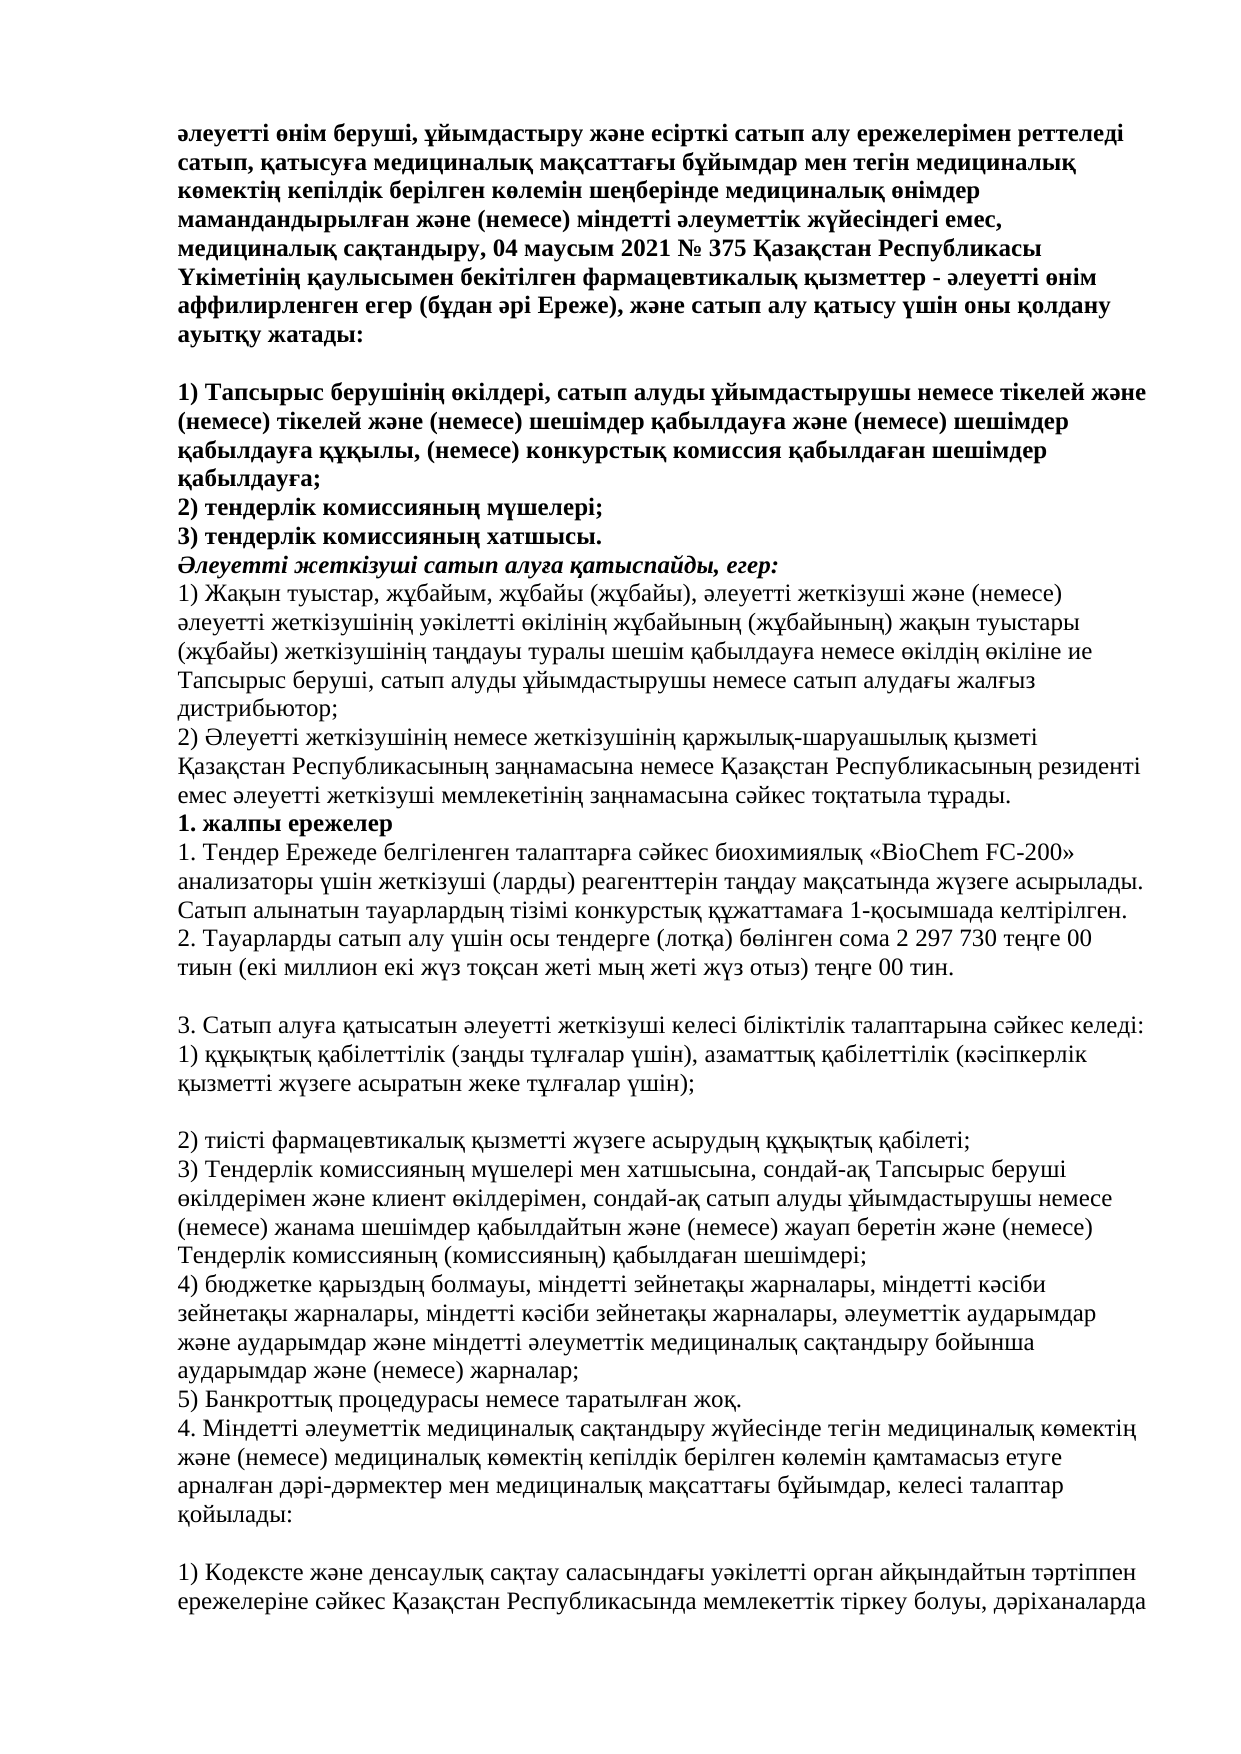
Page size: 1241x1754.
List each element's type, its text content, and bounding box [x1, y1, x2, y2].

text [177, 1557, 1152, 1615]
text 1) Тапсырыс берушінің өкілдері, сатып алуды ұйымдастырушы немесе тікелей және (немесе) тікелей және (немесе) шешімдер қабылдауға және (немесе) шешімдер қабылдауға құқылы, (немесе) конкурстық комиссия қабылдаған шешімдер қабылдауға; [177, 377, 1152, 492]
text Әлеуетті жеткізуші сатып алуға қатыспайды, егер: 1) Жақын туыстар, жұбайым, жұбайы (жұбайы), әлеуетті жеткізуші және (немесе) әлеуетті жеткізушінің уәкілетті өкілінің жұбайының (жұбайының) жақын туыстары (жұбайы) жеткізушінің таңдауы туралы шешім қабылдауға немесе өкілдің өкіліне ие Тапсырыс беруші, сатып алуды ұйымдастырушы немесе сатып алудағы жалғыз дистрибьютор; 2) Әлеуетті жеткізушінің немесе жеткізушінің қаржылық-шаруашылық қызметі Қазақстан Республикасының заңнамасына немесе Қазақстан Республикасының резиденті емес әлеуетті жеткізуші мемлекетінің заңнамасына сәйкес тоқтатыла тұрады. 1. жалпы ережелер [177, 550, 1152, 837]
text 3. Сатып алуға қатысатын әлеуетті жеткізуші келесі біліктілік талаптарына сәйкес келеді: 1) құқықтық қабілеттілік (заңды тұлғалар үшін), азаматтық қабілеттілік (кәсіпкерлік қызметті жүзеге асыратын жеке тұлғалар үшін); [177, 1010, 1152, 1096]
text 3) тендерлік комиссияның хатшысы. [177, 521, 1152, 550]
text әлеуетті өнім беруші, ұйымдастыру және есірткі сатып алу ережелерімен реттеледі сатып, қатысуға медициналық мақсаттағы бұйымдар мен тегін медициналық көмектің кепілдік берілген көлемін шеңберінде медициналық өнімдер мамандандырылған және (немесе) міндетті әлеуметтік жүйесіндегі емес, медициналық сақтандыру, 04 маусым 2021 № 375 Қазақстан Республикасы Үкіметінің қаулысымен бекітілген фармацевтикалық қызметтер - әлеуетті өнім аффилирленген егер (бұдан әрі Ереже), және сатып алу қатысу үшін оны қолдану ауытқу жатады: [177, 118, 1152, 348]
text 2) тендерлік комиссияның мүшелері; [177, 492, 1152, 521]
text 1. Тендер Ережеде белгіленген талаптарға сәйкес биохимиялық «BioChem FC-200» анализаторы үшін жеткізуші (ларды) реагенттерін таңдау мақсатында жүзеге асырылады. Сатып алынатын тауарлардың тізімі конкурстық құжаттамаға 1-қосымшада келтірілген. 2. Тауарларды сатып алу үшін осы тендерге (лотқа) бөлінген сома 2 297 730 теңге 00 тиын (екі миллион екі жүз тоқсан жеті мың жеті жүз отыз) теңге 00 тин. [177, 837, 1152, 981]
text 2) тиісті фармацевтикалық қызметті жүзеге асырудың құқықтық қабілеті; 3) Тендерлік комиссияның мүшелері мен хатшысына, сондай-ақ Тапсырыс беруші өкілдерімен және клиент өкілдерімен, сондай-ақ сатып алуды ұйымдастырушы немесе (немесе) жанама шешімдер қабылдайтын және (немесе) жауап беретін және (немесе) Тендерлік комиссияның (комиссияның) қабылдаған шешімдері; 4) бюджетке қарыздың болмауы, міндетті зейнетақы жарналары, міндетті кәсіби зейнетақы жарналары, міндетті кәсіби зейнетақы жарналары, әлеуметтік аударымдар және аударымдар және міндетті әлеуметтік медициналық сақтандыру бойынша аударымдар және (немесе) жарналар; 5) Банкроттық процедурасы немесе таратылған жоқ. 4. Міндетті әлеуметтік медициналық сақтандыру жүйесінде тегін медициналық көмектің және (немесе) медициналық көмектің кепілдік берілген көлемін қамтамасыз етуге арналған дәрі-дәрмектер мен медициналық мақсаттағы бұйымдар, келесі талаптар қойылады: [177, 1126, 1152, 1528]
